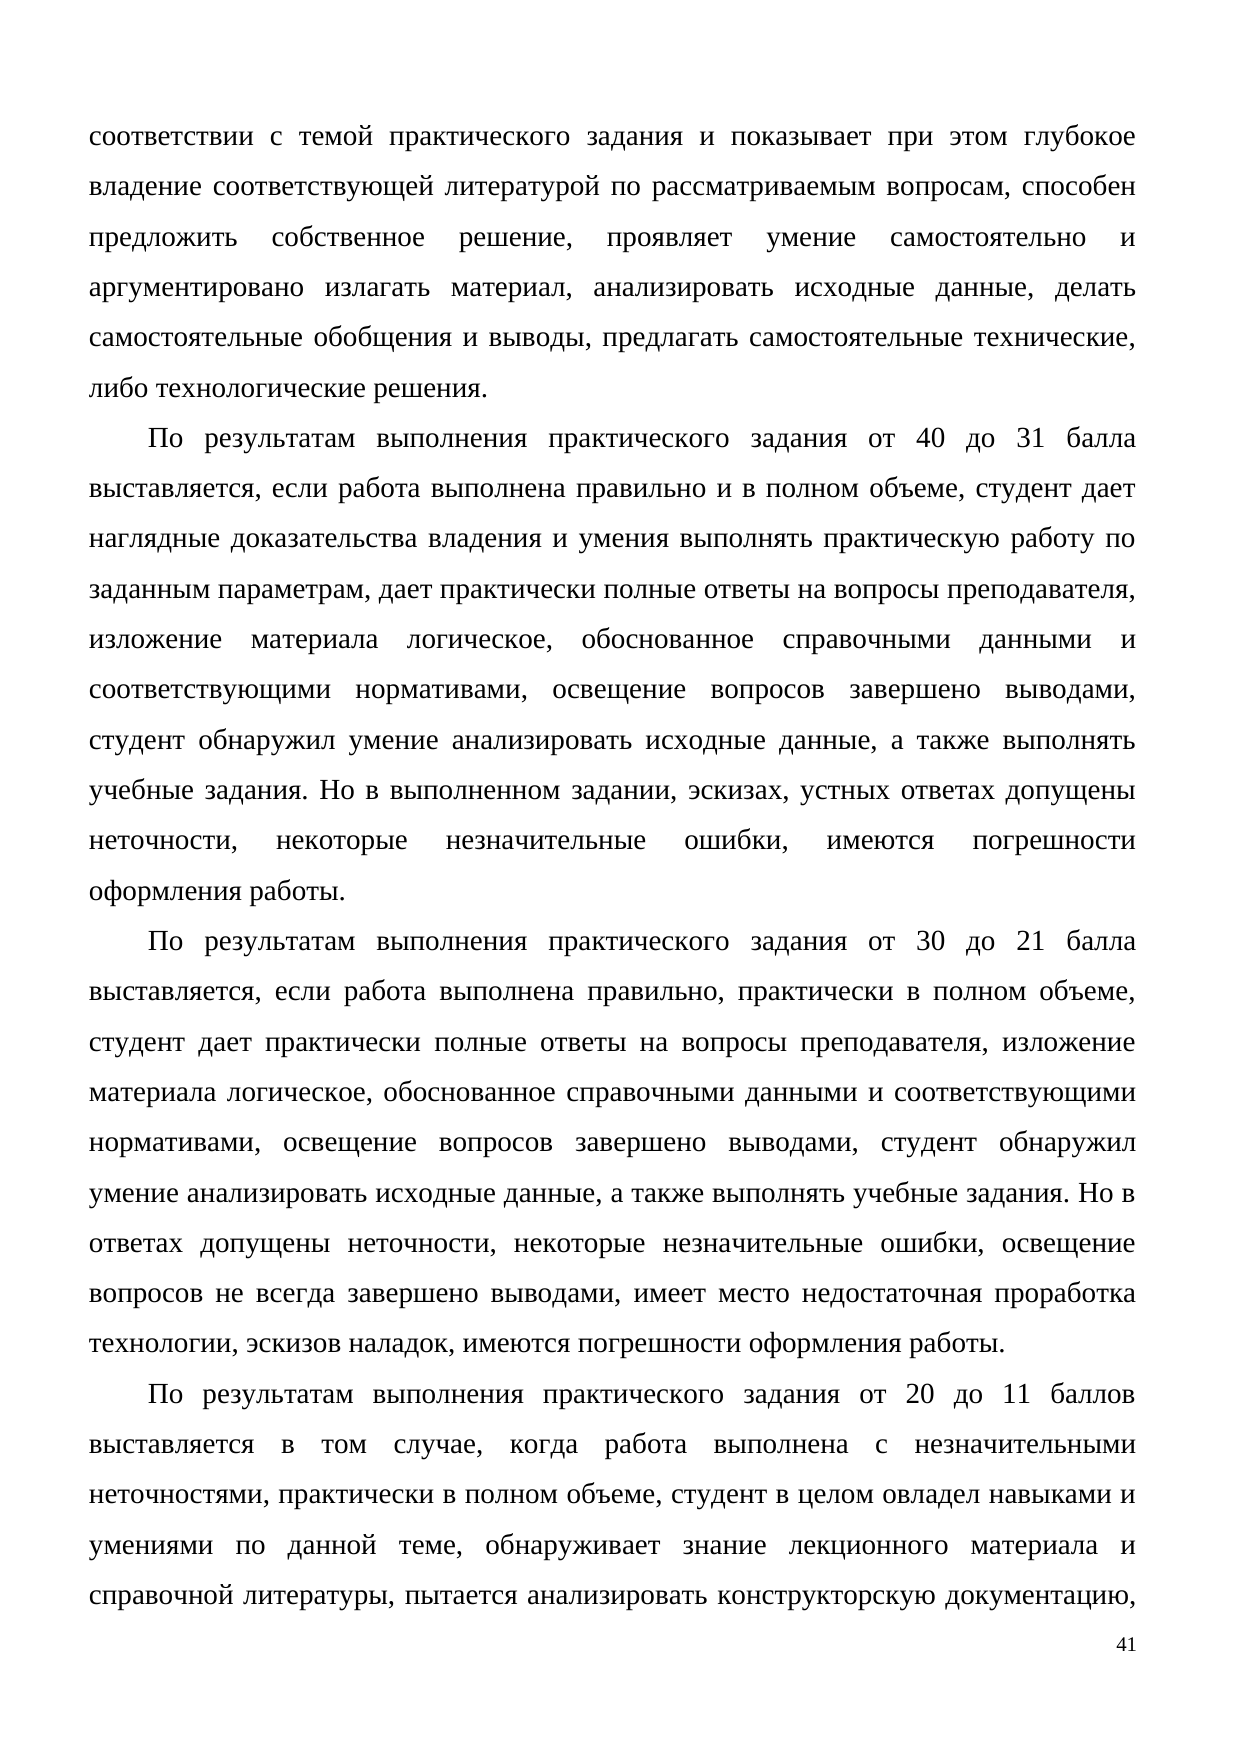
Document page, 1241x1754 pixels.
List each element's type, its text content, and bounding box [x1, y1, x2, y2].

text По результатам выполнения практического задания от 40 до 31 балла выставляется, если работа выполнена правильно и в полном объеме, студент дает наглядные доказательства владения и умения выполнять практическую работу по заданным параметрам, дает практически полные ответы на вопросы преподавателя, изложение материала логическое, обоснованное справочными данными и соответствующими нормативами, освещение вопросов завершено выводами, студент обнаружил умение анализировать исходные данные, а также выполнять учебные задания. Но в выполненном задании, эскизах, устных ответах допущены неточности, некоторые незначительные ошибки, имеются погрешности оформления работы. [89, 420, 1137, 906]
text По результатам выполнения практического задания от 30 до 21 балла выставляется, если работа выполнена правильно, практически в полном объеме, студент дает практически полные ответы на вопросы преподавателя, изложение материала логическое, обоснованное справочными данными и соответствующими нормативами, освещение вопросов завершено выводами, студент обнаружил умение анализировать исходные данные, а также выполнять учебные задания. Но в ответах допущены неточности, некоторые незначительные ошибки, освещение вопросов не всегда завершено выводами, имеет место недостаточная проработка технологии, эскизов наладок, имеются погрешности оформления работы. [89, 923, 1137, 1359]
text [89, 1376, 1137, 1611]
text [89, 118, 1137, 403]
